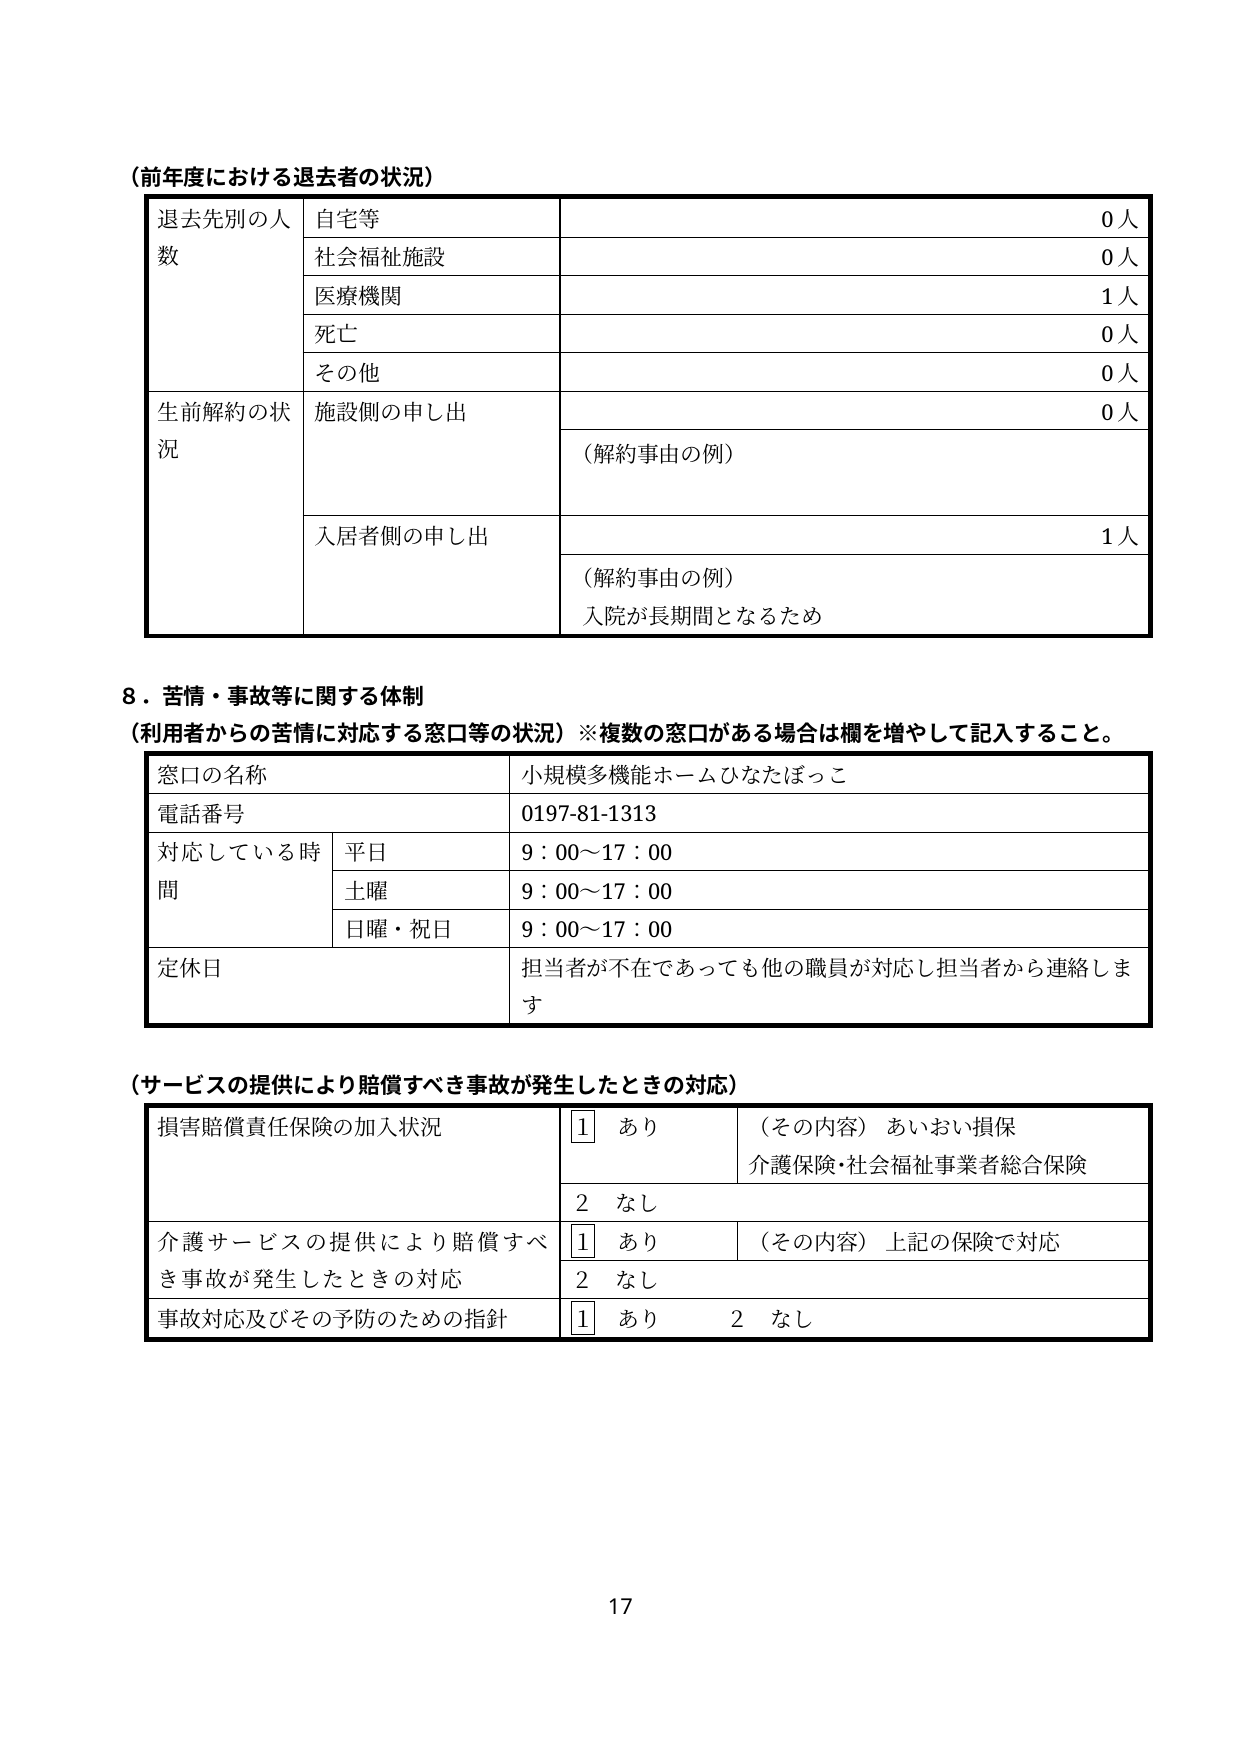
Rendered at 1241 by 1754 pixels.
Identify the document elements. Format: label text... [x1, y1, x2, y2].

text （サービスの提供により賠償すべき事故が発生したときの対応） [118, 1065, 1122, 1103]
table_header 自宅等 [304, 199, 559, 237]
table_cell 社会福祉施設 [304, 238, 559, 275]
table_cell 0人 [561, 353, 1148, 391]
table_cell 0人 [561, 238, 1148, 275]
table_cell （その内容） 上記の保険で対応 [738, 1222, 1148, 1260]
table_cell 施設側の申し出 [304, 392, 559, 515]
table_header （その内容） あいおい損保 介護保険･社会福祉事業者総合保険 [738, 1108, 1148, 1183]
table_cell 9：00～17：00 [510, 833, 1148, 870]
table_cell 介護サービスの提供により賠償すべき事故が発生したときの対応 [149, 1222, 559, 1298]
table_cell 1人 [561, 276, 1148, 314]
table_cell その他 [304, 353, 559, 391]
table_header １ あり [561, 1108, 737, 1183]
table_cell （解約事由の例） 入院が長期間となるため [561, 555, 1148, 634]
table_cell 0人 [561, 315, 1148, 352]
table_cell 事故対応及びその予防のための指針 [149, 1299, 559, 1337]
text （利用者からの苦情に対応する窓口等の状況）※複数の窓口がある場合は欄を増やして記入すること。 [118, 713, 1122, 751]
table_cell 9：00～17：00 [510, 910, 1148, 947]
table_cell （解約事由の例） [561, 430, 1148, 515]
text （前年度における退去者の状況） [118, 157, 1122, 194]
table_cell ２ なし [561, 1184, 1148, 1221]
table_cell 担当者が不在であっても他の職員が対応し担当者から連絡します [510, 948, 1148, 1023]
table_cell 定休日 [149, 948, 509, 1023]
table_cell 0197-81-1313 [510, 794, 1148, 832]
table_cell 9：00～17：00 [510, 871, 1148, 909]
table_cell 生前解約の状況 [149, 392, 303, 634]
text ８．苦情・事故等に関する体制 [118, 676, 1122, 713]
table_cell 入居者側の申し出 [304, 516, 559, 634]
table_cell 対応している時間 [149, 833, 332, 947]
table_cell 日曜・祝日 [333, 910, 509, 947]
table_cell 平日 [333, 833, 509, 870]
table_header 損害賠償責任保険の加入状況 [149, 1108, 559, 1221]
table_header 退去先別の人数 [149, 199, 303, 391]
table_header 窓口の名称 [149, 756, 509, 793]
table_cell １ あり [561, 1222, 737, 1260]
table_header 0人 [561, 199, 1148, 237]
table_cell 土曜 [333, 871, 509, 909]
table_cell 医療機関 [304, 276, 559, 314]
table_header 小規模多機能ホームひなたぼっこ [510, 756, 1148, 793]
table_cell 0人 [561, 392, 1148, 429]
table_cell 1人 [561, 516, 1148, 554]
table_cell 死亡 [304, 315, 559, 352]
table_cell １ あり ２ なし [561, 1299, 1148, 1337]
table_cell 電話番号 [149, 794, 509, 832]
table_cell ２ なし [561, 1261, 1148, 1298]
